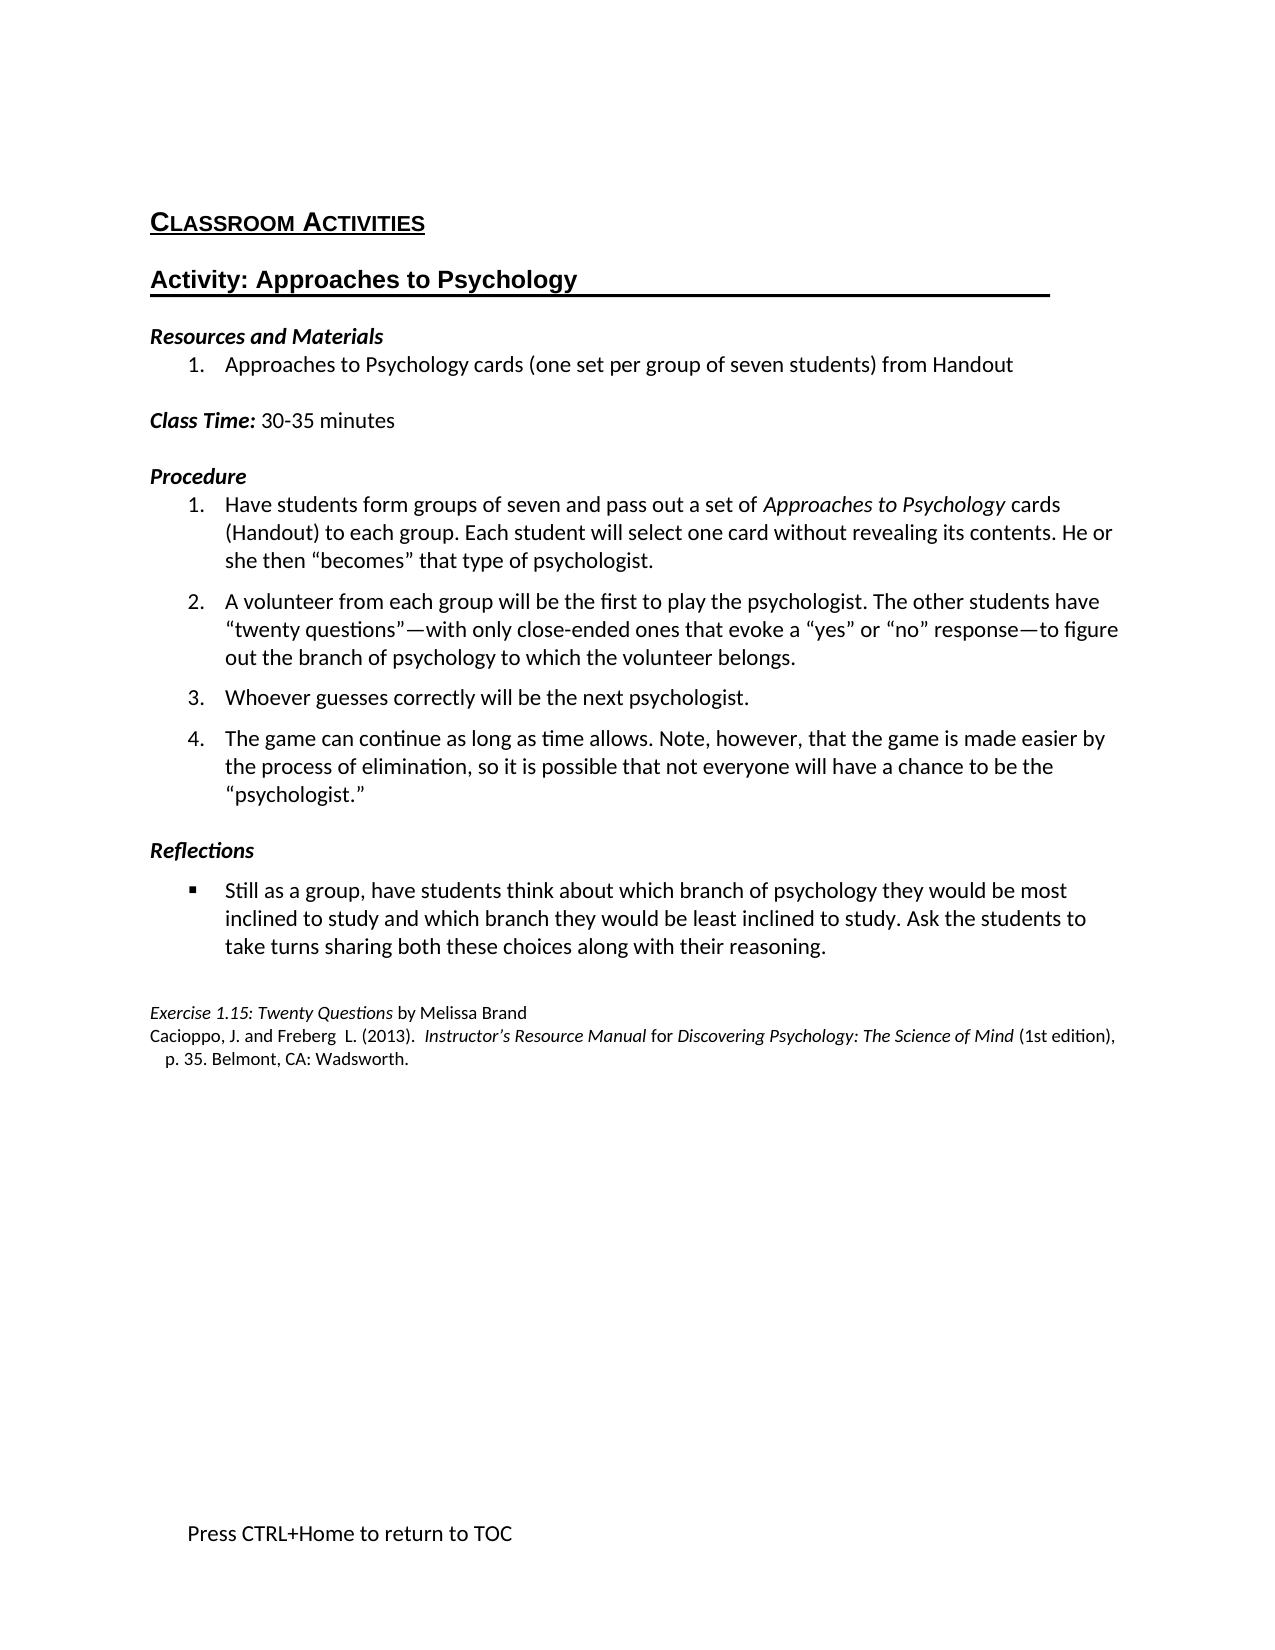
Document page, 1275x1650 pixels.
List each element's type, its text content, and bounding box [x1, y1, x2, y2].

subtitle Classroom Activities [150, 206, 1125, 237]
text Procedure [150, 462, 1125, 490]
text Reflections [150, 836, 1125, 864]
list Still as a group, have students think about which branch of psychology they would be most inclined to study and which branch they would be least inclined to study. Ask the students to take turns sharing both these choices along with their reasoning. [187, 876, 1125, 961]
text Cacioppo, J. and Freberg L. (2013). Instructor’s Resource Manual for Discovering Psychology: The Science of Mind (1st edition), p. 35. Belmont, CA: Wadsworth. [150, 1024, 1125, 1070]
text Class Time: 30-35 minutes [150, 406, 1125, 434]
text Exercise 1.15: Twenty Questions by Melissa Brand [150, 1001, 1125, 1024]
list Whoever guesses correctly will be the next psychologist. [187, 683, 1125, 711]
list Have students form groups of seven and pass out a set of Approaches to Psychology cards (Handout) to each group. Each student will select one card without revealing its contents. He or she then “becomes” that type of psychologist. [187, 490, 1125, 574]
list A volunteer from each group will be the first to play the psychologist. The other students have “twenty questions”—with only close-ended ones that evoke a “yes” or “no” response—to figure out the branch of psychology to which the volunteer belongs. [187, 587, 1125, 671]
list The game can continue as long as time allows. Note, however, that the game is made easier by the process of elimination, so it is possible that not everyone will have a chance to be the “psychologist.” [187, 724, 1125, 808]
list Approaches to Psychology cards (one set per group of seven students) from Handout [187, 350, 1125, 378]
text Resources and Materials [150, 322, 1125, 350]
subtitle Activity: Approaches to Psychology [150, 265, 1125, 294]
